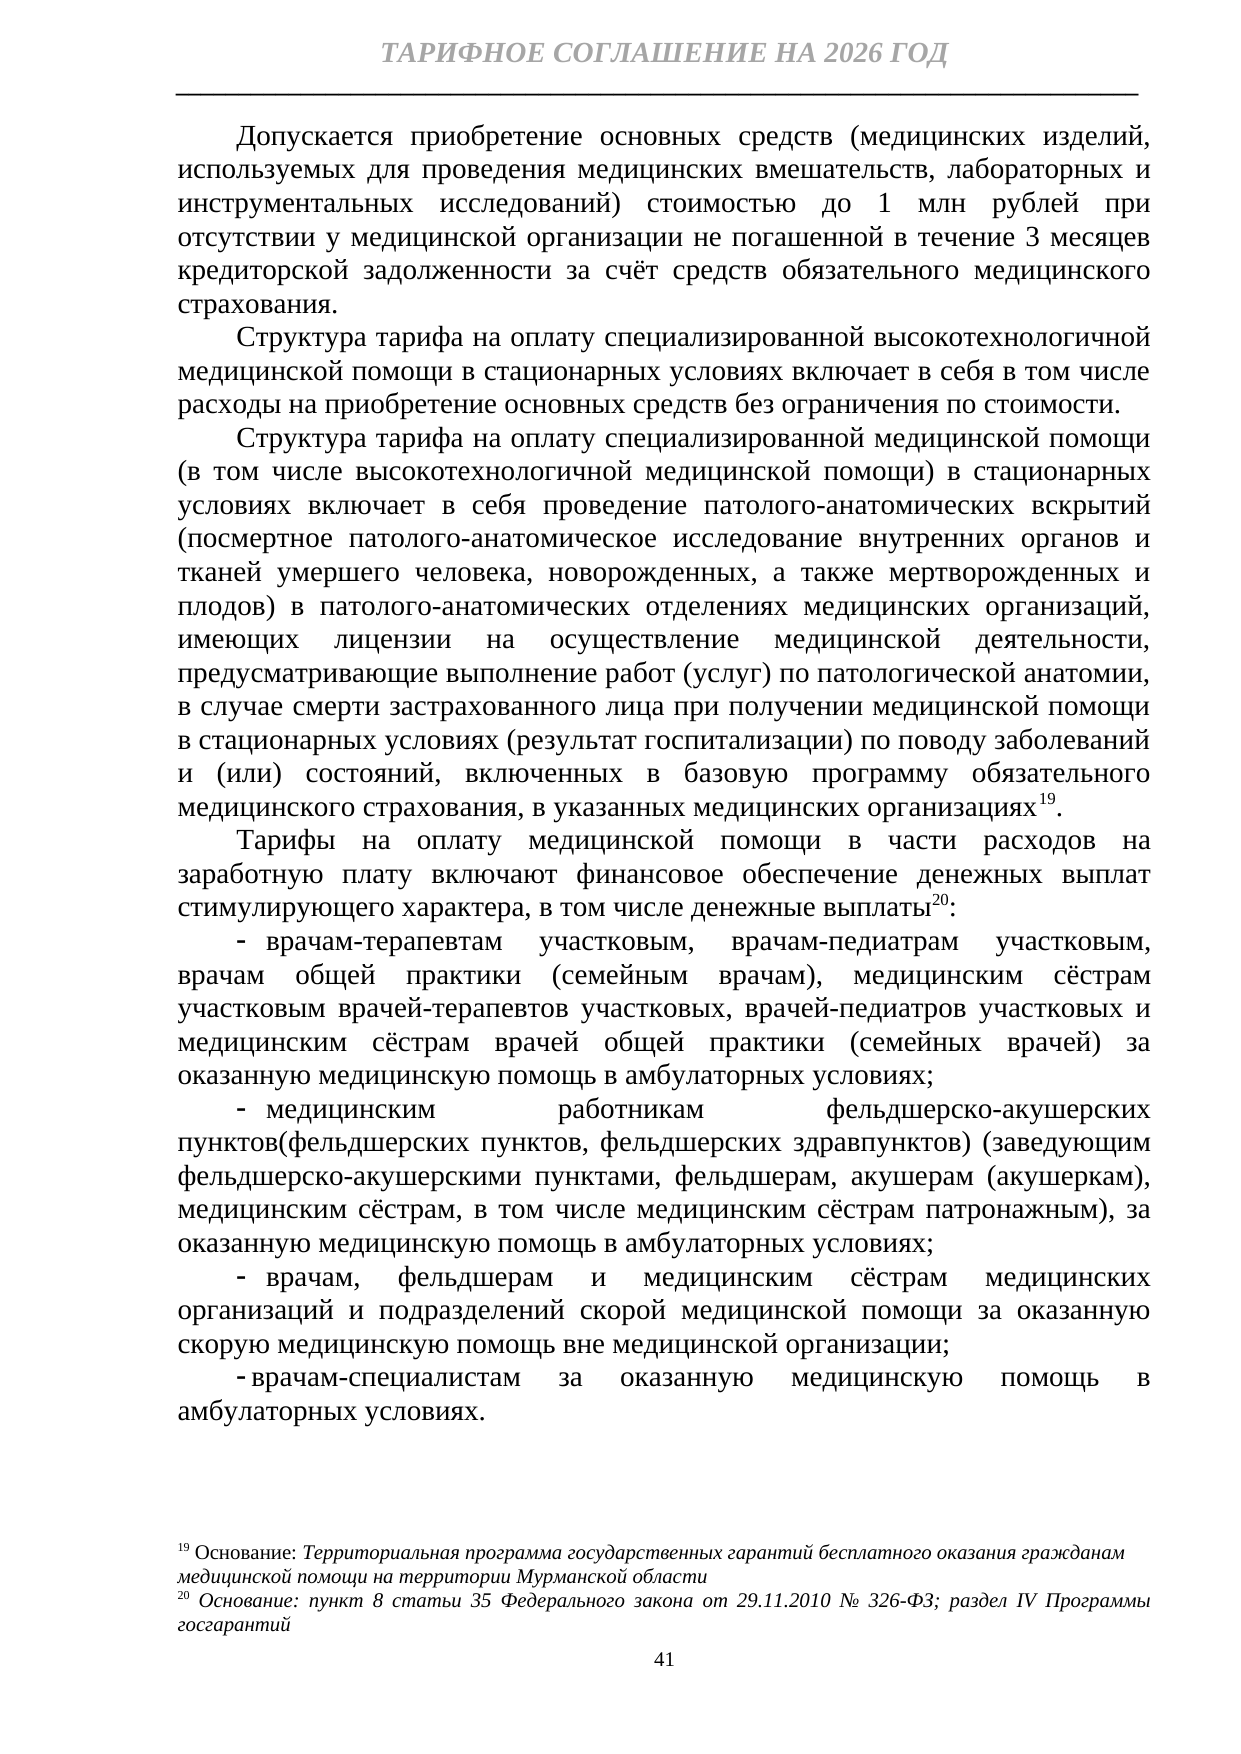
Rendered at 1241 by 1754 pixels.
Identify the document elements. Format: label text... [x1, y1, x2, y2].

list врачам-терапевтам участковым, врачам-педиатрам участковым, врачам общей практики (семейным врачам), медицинским сёстрам участковым врачей-терапевтов участковых, врачей-педиатров участковых и медицинским сёстрам врачей общей практики (семейных врачей) за оказанную медицинскую помощь в амбулаторных условиях; [177, 923, 1152, 1091]
text Структура тарифа на оплату специализированной медицинской помощи (в том числе высокотехнологичной медицинской помощи) в стационарных условиях включает в себя проведение патолого-анатомических вскрытий (посмертное патолого-анатомическое исследование внутренних органов и тканей умершего человека, новорожденных, а также мертворожденных и плодов) в патолого-анатомических отделениях медицинских организаций, имеющих лицензии на осуществление медицинской деятельности, предусматривающие выполнение работ (услуг) по патологической анатомии, в случае смерти застрахованного лица при получении медицинской помощи в стационарных условиях (результат госпитализации) по поводу заболеваний и (или) состояний, включенных в базовую программу обязательного медицинского страхования, в указанных медицинских организациях. [177, 420, 1152, 822]
list медицинским работникам фельдшерско-акушерских пунктов(фельдшерских пунктов, фельдшерских здравпунктов) (заведующим фельдшерско-акушерскими пунктами, фельдшерам, акушерам (акушеркам), медицинским сёстрам, в том числе медицинским сёстрам патронажным), за оказанную медицинскую помощь в амбулаторных условиях; [177, 1091, 1152, 1259]
list Структура тарифа на оплату специализированной высокотехнологичной медицинской помощи в стационарных условиях включает в себя в том числе расходы на приобретение основных средств без ограничения по стоимости. [177, 319, 1152, 420]
list врачам, фельдшерам и медицинским сёстрам медицинских организаций и подразделений скорой медицинской помощи за оказанную скорую медицинскую помощь вне медицинской организации; [177, 1259, 1152, 1359]
list Допускается приобретение основных средств (медицинских изделий, используемых для проведения медицинских вмешательств, лабораторных и инструментальных исследований) стоимостью до 1 млн рублей при отсутствии у медицинской организации не погашенной в течение 3 месяцев кредиторской задолженности за счёт средств обязательного медицинского страхования. [177, 118, 1152, 319]
text Тарифы на оплату медицинской помощи в части расходов на заработную плату включают финансовое обеспечение денежных выплат стимулирующего характера, в том числе денежные выплаты: [177, 822, 1152, 923]
list врачам-специалистам за оказанную медицинскую помощь в амбулаторных условиях. [177, 1359, 1152, 1427]
